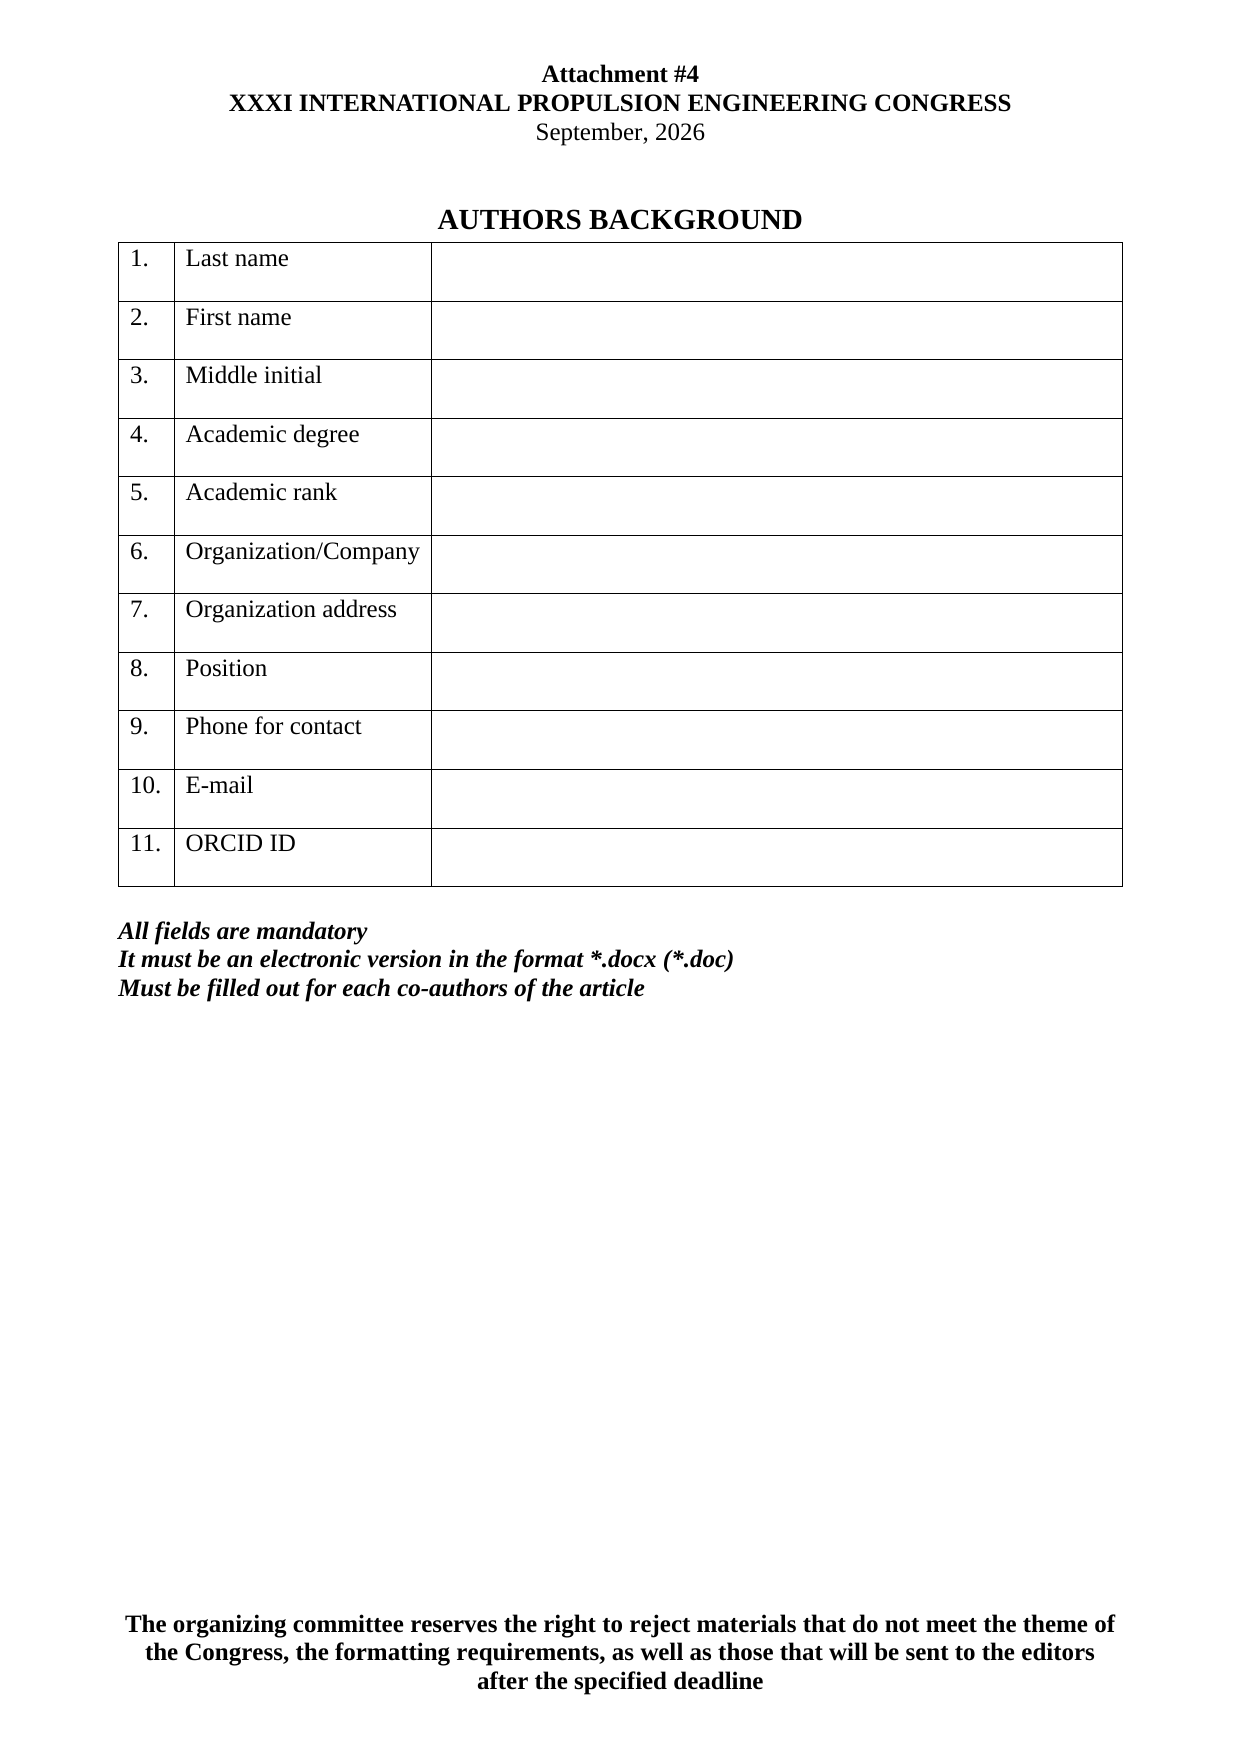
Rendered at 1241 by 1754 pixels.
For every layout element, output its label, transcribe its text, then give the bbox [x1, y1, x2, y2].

table_cell First name [175, 302, 431, 359]
table_cell [119, 711, 174, 769]
table_cell [432, 419, 1122, 476]
table_cell [432, 770, 1122, 827]
table_cell [432, 829, 1122, 886]
table_cell [119, 770, 174, 827]
table_cell [119, 419, 174, 476]
table_header [432, 243, 1122, 301]
text AUTHORS BACKGROUND [118, 202, 1122, 236]
table_header Last name [175, 243, 431, 301]
table_cell Middle initial [175, 360, 431, 418]
table_cell Phone for contact [175, 711, 431, 769]
table_cell [432, 594, 1122, 652]
table_cell [432, 477, 1122, 535]
table_cell [432, 711, 1122, 769]
table_cell [119, 653, 174, 710]
table_cell [119, 302, 174, 359]
text It must be an electronic version in the format *.docx (*.doc) [118, 944, 1122, 973]
table_cell [119, 477, 174, 535]
table_cell Academic rank [175, 477, 431, 535]
text All fields are mandatory [118, 916, 1122, 944]
table_cell [119, 829, 174, 886]
text Must be filled out for each co-authors of the article [118, 973, 1122, 1002]
table_cell [432, 536, 1122, 593]
table_cell [432, 653, 1122, 710]
table_cell Organization/Company [175, 536, 431, 593]
table_cell [432, 360, 1122, 418]
table_cell Organization address [175, 594, 431, 652]
table_header [119, 243, 174, 301]
table_cell [432, 302, 1122, 359]
table_cell Position [175, 653, 431, 710]
table_cell [119, 594, 174, 652]
table_cell Е-mail [175, 770, 431, 827]
table_cell Academic degree [175, 419, 431, 476]
table_cell [119, 536, 174, 593]
table_cell ORCID ID [175, 829, 431, 886]
table_cell [119, 360, 174, 418]
